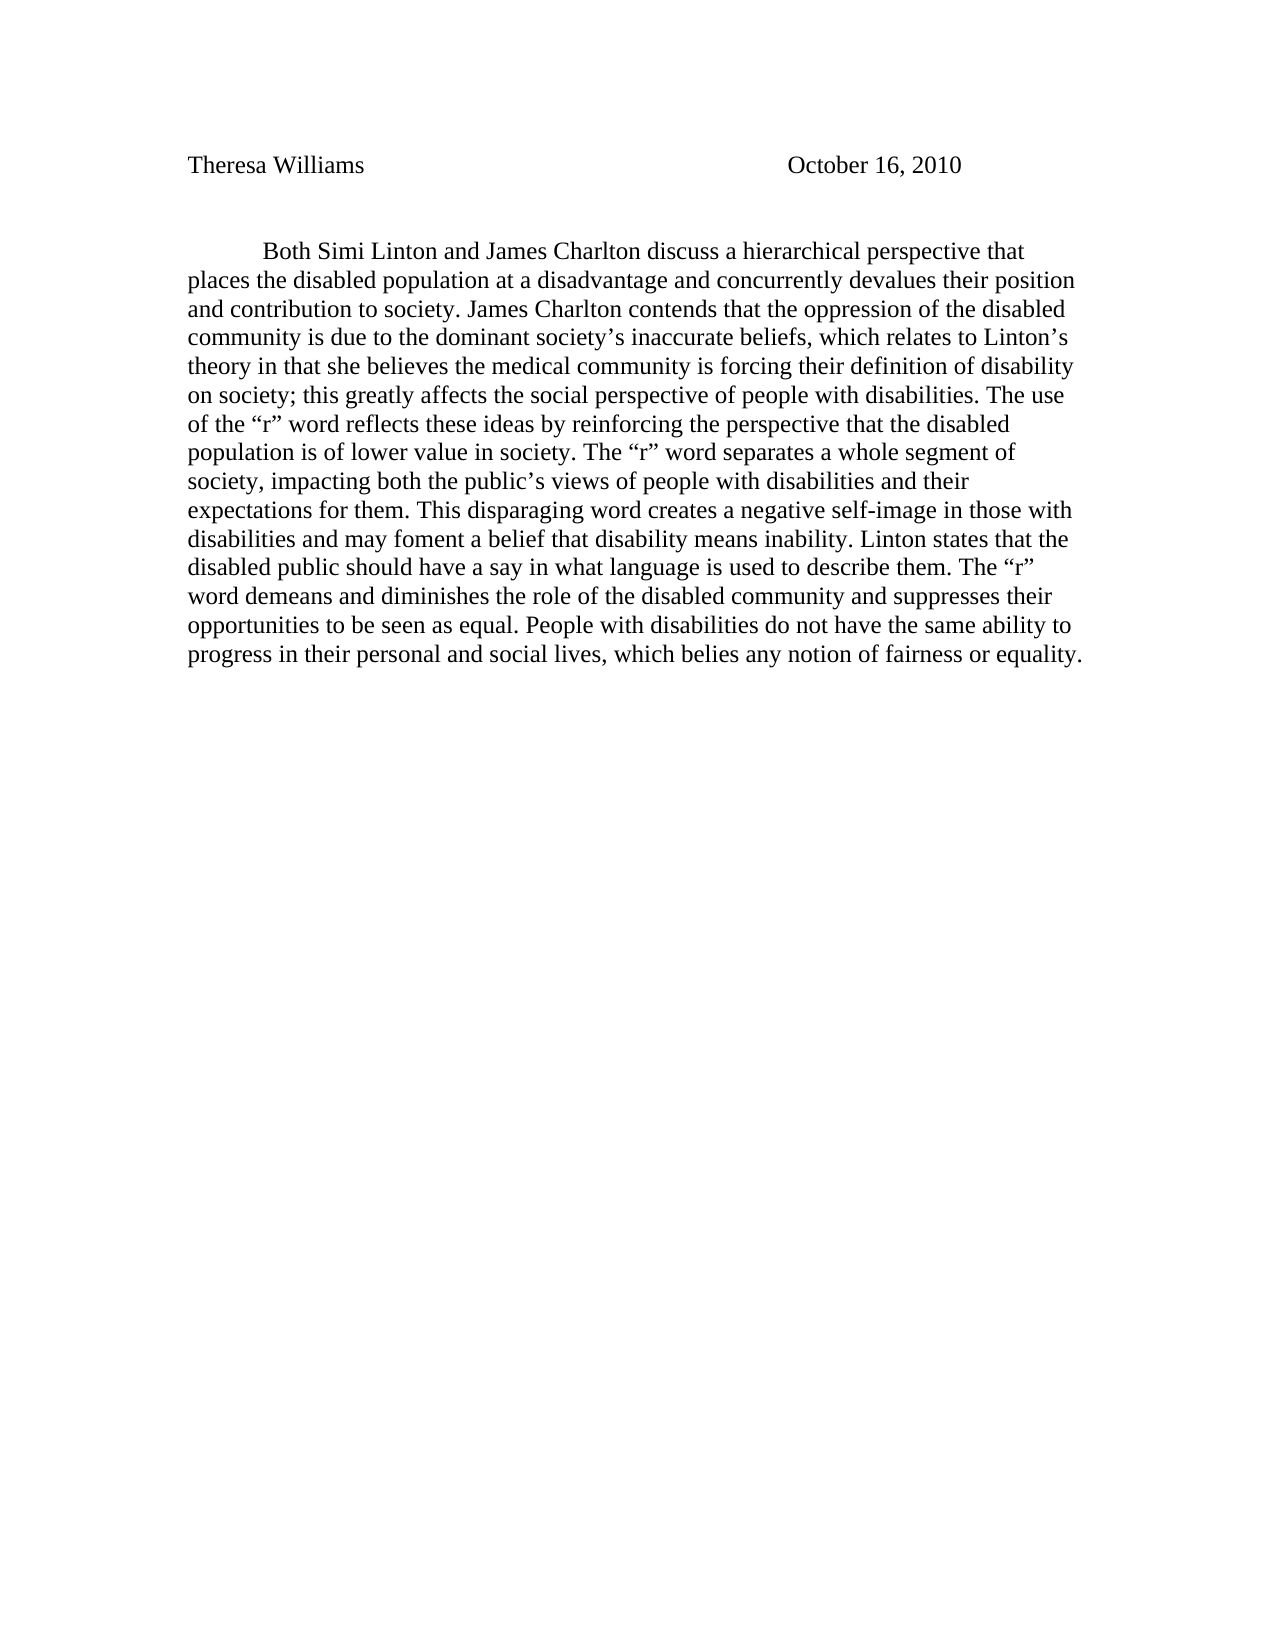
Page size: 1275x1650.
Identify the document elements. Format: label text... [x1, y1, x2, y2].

text Theresa Williams October 16, 2010 [187, 150, 1087, 179]
text Both Simi Linton and James Charlton discuss a hierarchical perspective that places the disabled population at a disadvantage and concurrently devalues their position and contribution to society. James Charlton contends that the oppression of the disabled community is due to the dominant society’s inaccurate beliefs, which relates to Linton’s theory in that she believes the medical community is forcing their definition of disability on society; this greatly affects the social perspective of people with disabilities. The use of the “r” word reflects these ideas by reinforcing the perspective that the disabled population is of lower value in society. The “r” word separates a whole segment of society, impacting both the public’s views of people with disabilities and their expectations for them. This disparaging word creates a negative self-image in those with disabilities and may foment a belief that disability means inability. Linton states that the disabled public should have a say in what language is used to describe them. The “r” word demeans and diminishes the role of the disabled community and suppresses their opportunities to be seen as equal. People with disabilities do not have the same ability to progress in their personal and social lives, which belies any notion of fairness or equality. [187, 236, 1087, 667]
